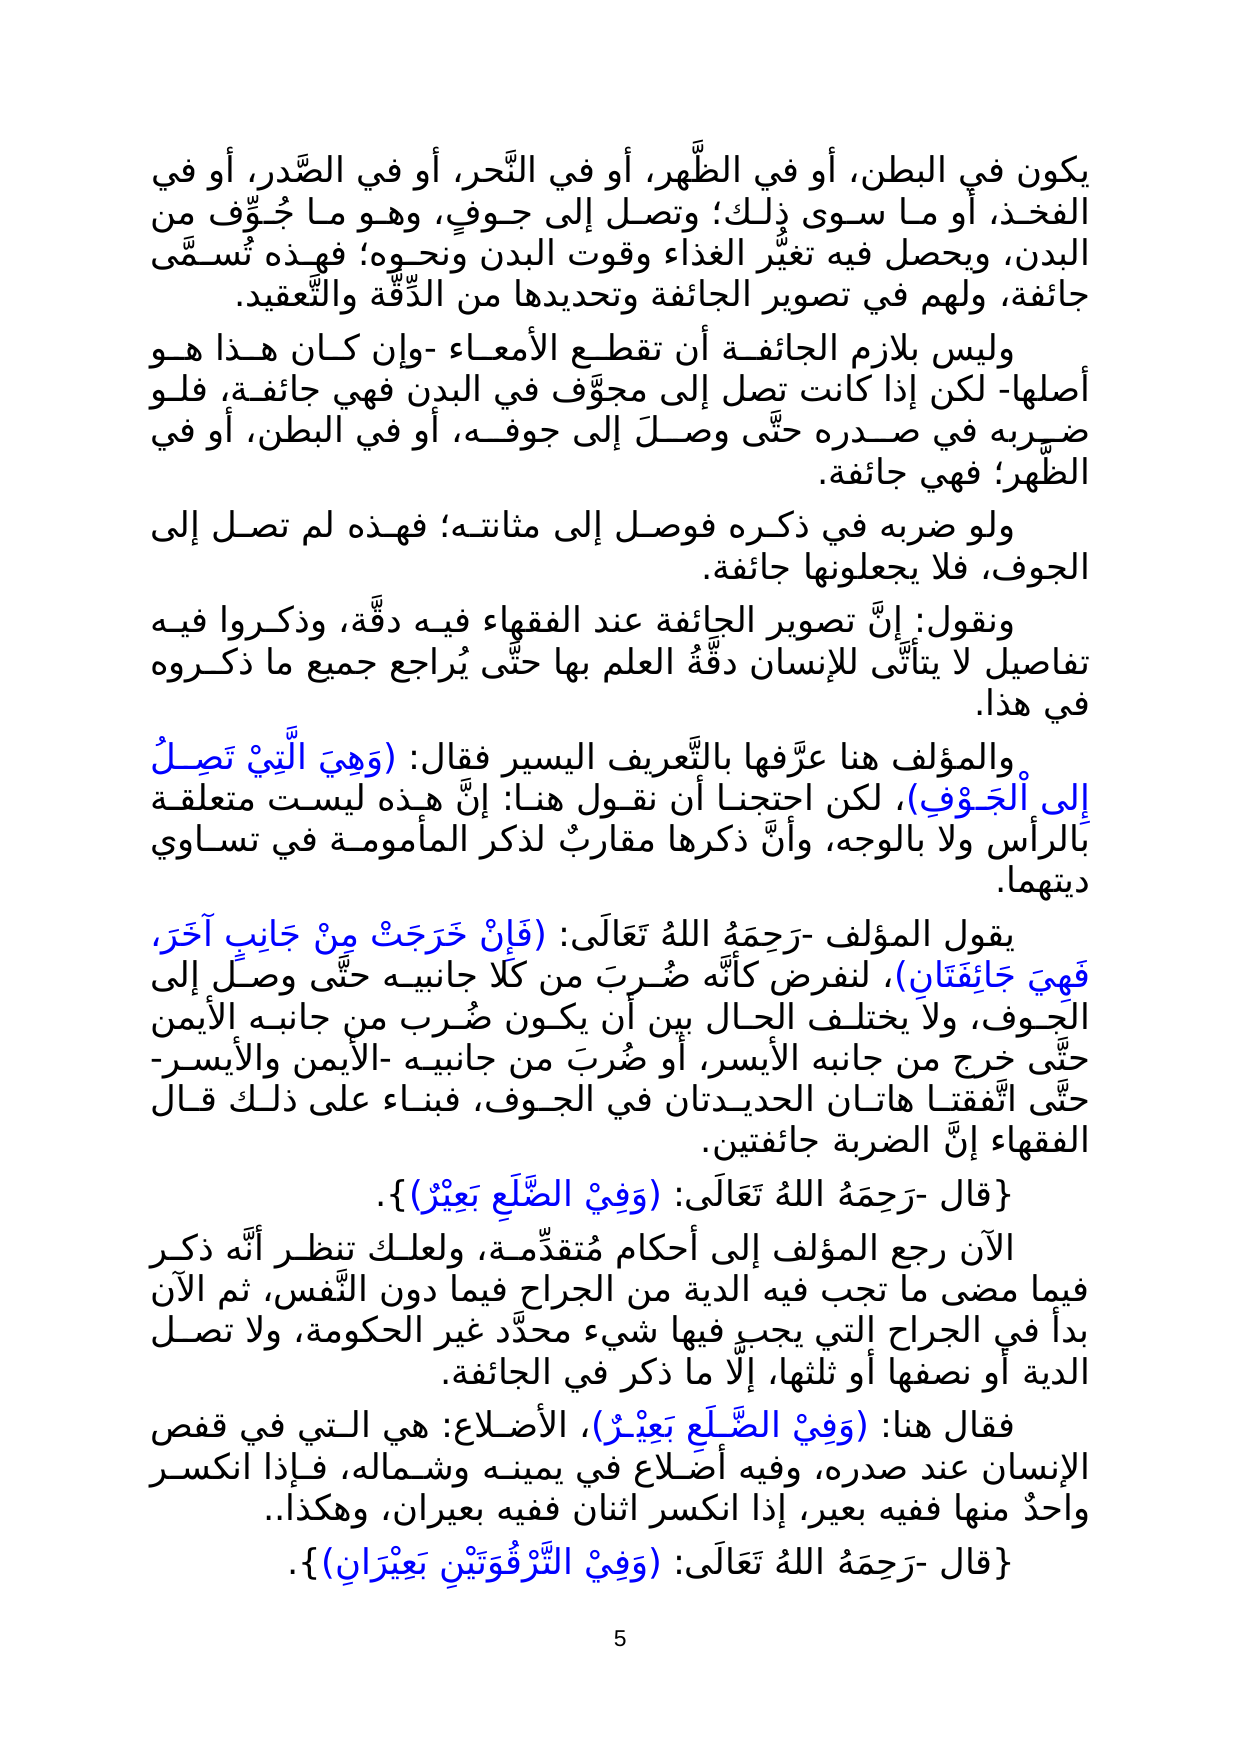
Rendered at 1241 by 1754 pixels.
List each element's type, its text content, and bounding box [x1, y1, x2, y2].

text الآن رجع المؤلف إلى أحكام مُتقدِّمة، ولعلك تنظر أنَّه ذكر فيما مضى ما تجب فيه الدية من الجراح فيما دون النَّفس، ثم الآن بدأ في الجراح التي يجب فيها شيء محدَّد غير الحكومة، ولا تصل الدية أو نصفها أو ثلثها، إلَّا ما ذكر في الجائفة. [150, 1227, 1090, 1392]
text يقول المؤلف -رَحِمَهُ اللهُ تَعَالَى: (فَإِنْ خَرَجَتْ مِنْ جَانِبٍ آخَرَ، فَهِيَ جَائِفَتَانِ)، لنفرض كأنَّه ضُربَ من كلا جانبيه حتَّى وصل إلى الجوف، ولا يختلف الحال بين أن يكون ضُرب من جانبه الأيمن حتَّى خرج من جانبه الأيسر، أو ضُربَ من جانبيه -الأيمن والأيسر- حتَّى اتَّفقتا هاتان الحديدتان في الجوف، فبناء على ذلك قال الفقهاء إنَّ الضربة جائفتين. [150, 914, 1090, 1161]
text ونقول: إنَّ تصوير الجائفة عند الفقهاء فيه دقَّة، وذكروا فيه تفاصيل لا يتأتَّى للإنسان دقَّةُ العلم بها حتَّى يُراجع جميع ما ذكروه في هذا. [150, 600, 1090, 724]
text والمؤلف هنا عرَّفها بالتَّعريف اليسير فقال: (وَهِيَ الَّتِيْ تَصِلُ إِلى اْلجَوْفِ)، لكن احتجنا أن نقول هنا: إنَّ هذه ليست متعلقة بالرأس ولا بالوجه، وأنَّ ذكرها مقاربٌ لذكر المأمومة في تساوي ديتهما. [150, 736, 1090, 901]
text {قال -رَحِمَهُ اللهُ تَعَالَى: (وَفِيْ الضَّلَعِ بَعِيْرٌ)}. [150, 1174, 1090, 1215]
text ولو ضربه في ذكره فوصل إلى مثانته؛ فهذه لم تصل إلى الجوف، فلا يجعلونها جائفة. [150, 505, 1090, 587]
text {قال -رَحِمَهُ اللهُ تَعَالَى: (وَفِيْ التَّرْقُوَتَيْنِ بَعِيْرَانِ)}. [150, 1541, 1090, 1582]
text فقال هنا: (وَفِيْ الضَّلَعِ بَعِيْرٌ)، الأضلاع: هي التي في قفص الإنسان عند صدره، وفيه أضلاع في يمينه وشماله، فإذا انكسر واحدٌ منها ففيه بعير، إذا انكسر اثنان ففيه بعيران، وهكذا.. [150, 1405, 1090, 1529]
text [150, 150, 1090, 315]
text وليس بلازم الجائفة أن تقطع الأمعاء -وإن كان هذا هو أصلها- لكن إذا كانت تصل إلى مجوَّف في البدن فهي جائفة، فلو ضربه في صدره حتَّى وصلَ إلى جوفه، أو في البطن، أو في الظَّهر؛ فهي جائفة. [150, 327, 1090, 492]
